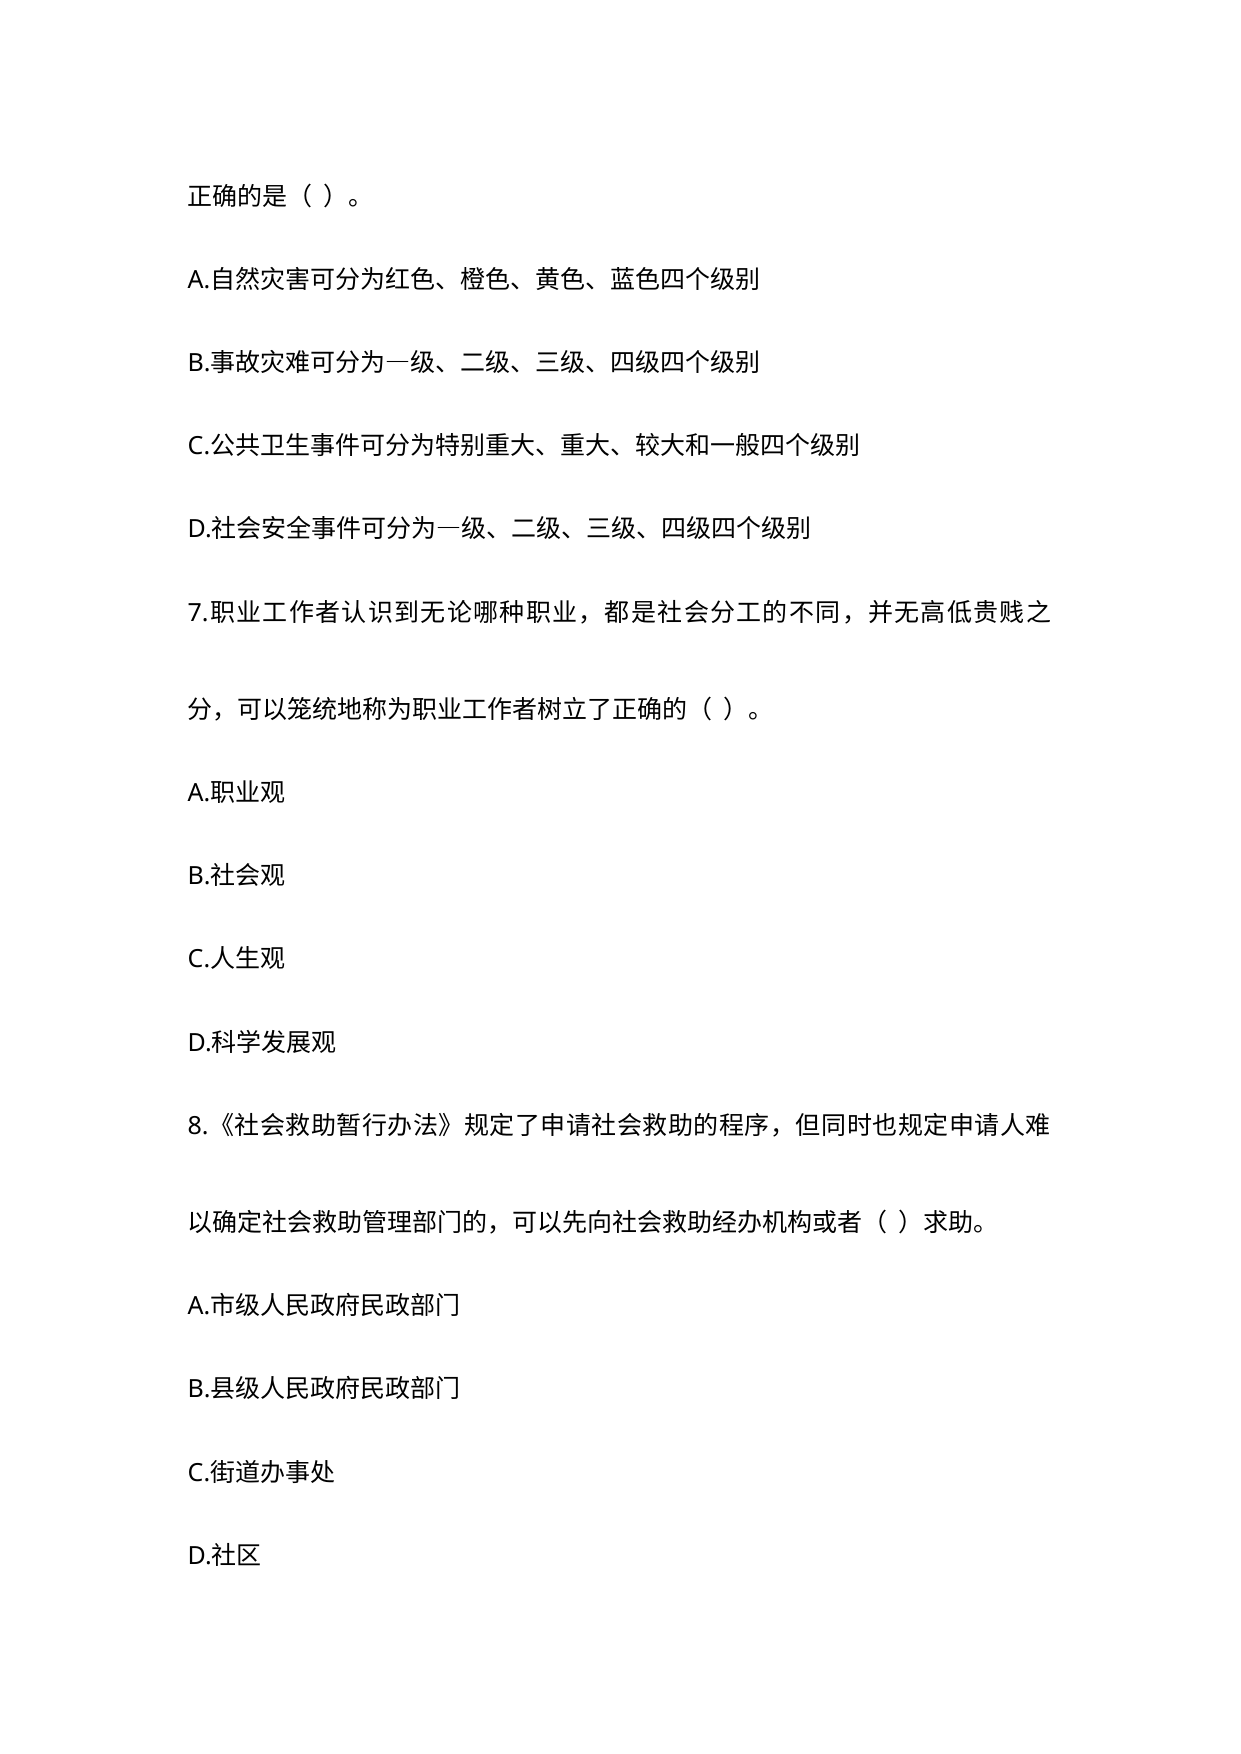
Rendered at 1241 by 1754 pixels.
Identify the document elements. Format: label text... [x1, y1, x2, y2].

list B.社会观 [187, 841, 1053, 906]
list B.事故灾难可分为—级、二级、三级、四级四个级别 [187, 328, 1053, 393]
list C.人生观 [187, 924, 1053, 989]
list A.市级人民政府民政部门 [187, 1271, 1053, 1336]
list B.县级人民政府民政部门 [187, 1354, 1053, 1419]
list 7.职业工作者认识到无论哪种职业，都是社会分工的不同，并无高低贵贱之分，可以笼统地称为职业工作者树立了正确的（ ）。 [187, 578, 1053, 740]
list A.职业观 [187, 758, 1053, 823]
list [187, 162, 1053, 227]
list 8.《社会救助暂行办法》规定了申请社会救助的程序，但同时也规定申请人难以确定社会救助管理部门的，可以先向社会救助经办机构或者（ ）求助。 [187, 1091, 1053, 1253]
list C.街道办事处 [187, 1438, 1053, 1503]
list A.自然灾害可分为红色、橙色、黄色、蓝色四个级别 [187, 245, 1053, 310]
list C.公共卫生事件可分为特别重大、重大、较大和一般四个级别 [187, 411, 1053, 476]
list D.社区 [187, 1521, 1053, 1586]
list D.社会安全事件可分为—级、二级、三级、四级四个级别 [187, 494, 1053, 559]
list D.科学发展观 [187, 1008, 1053, 1073]
